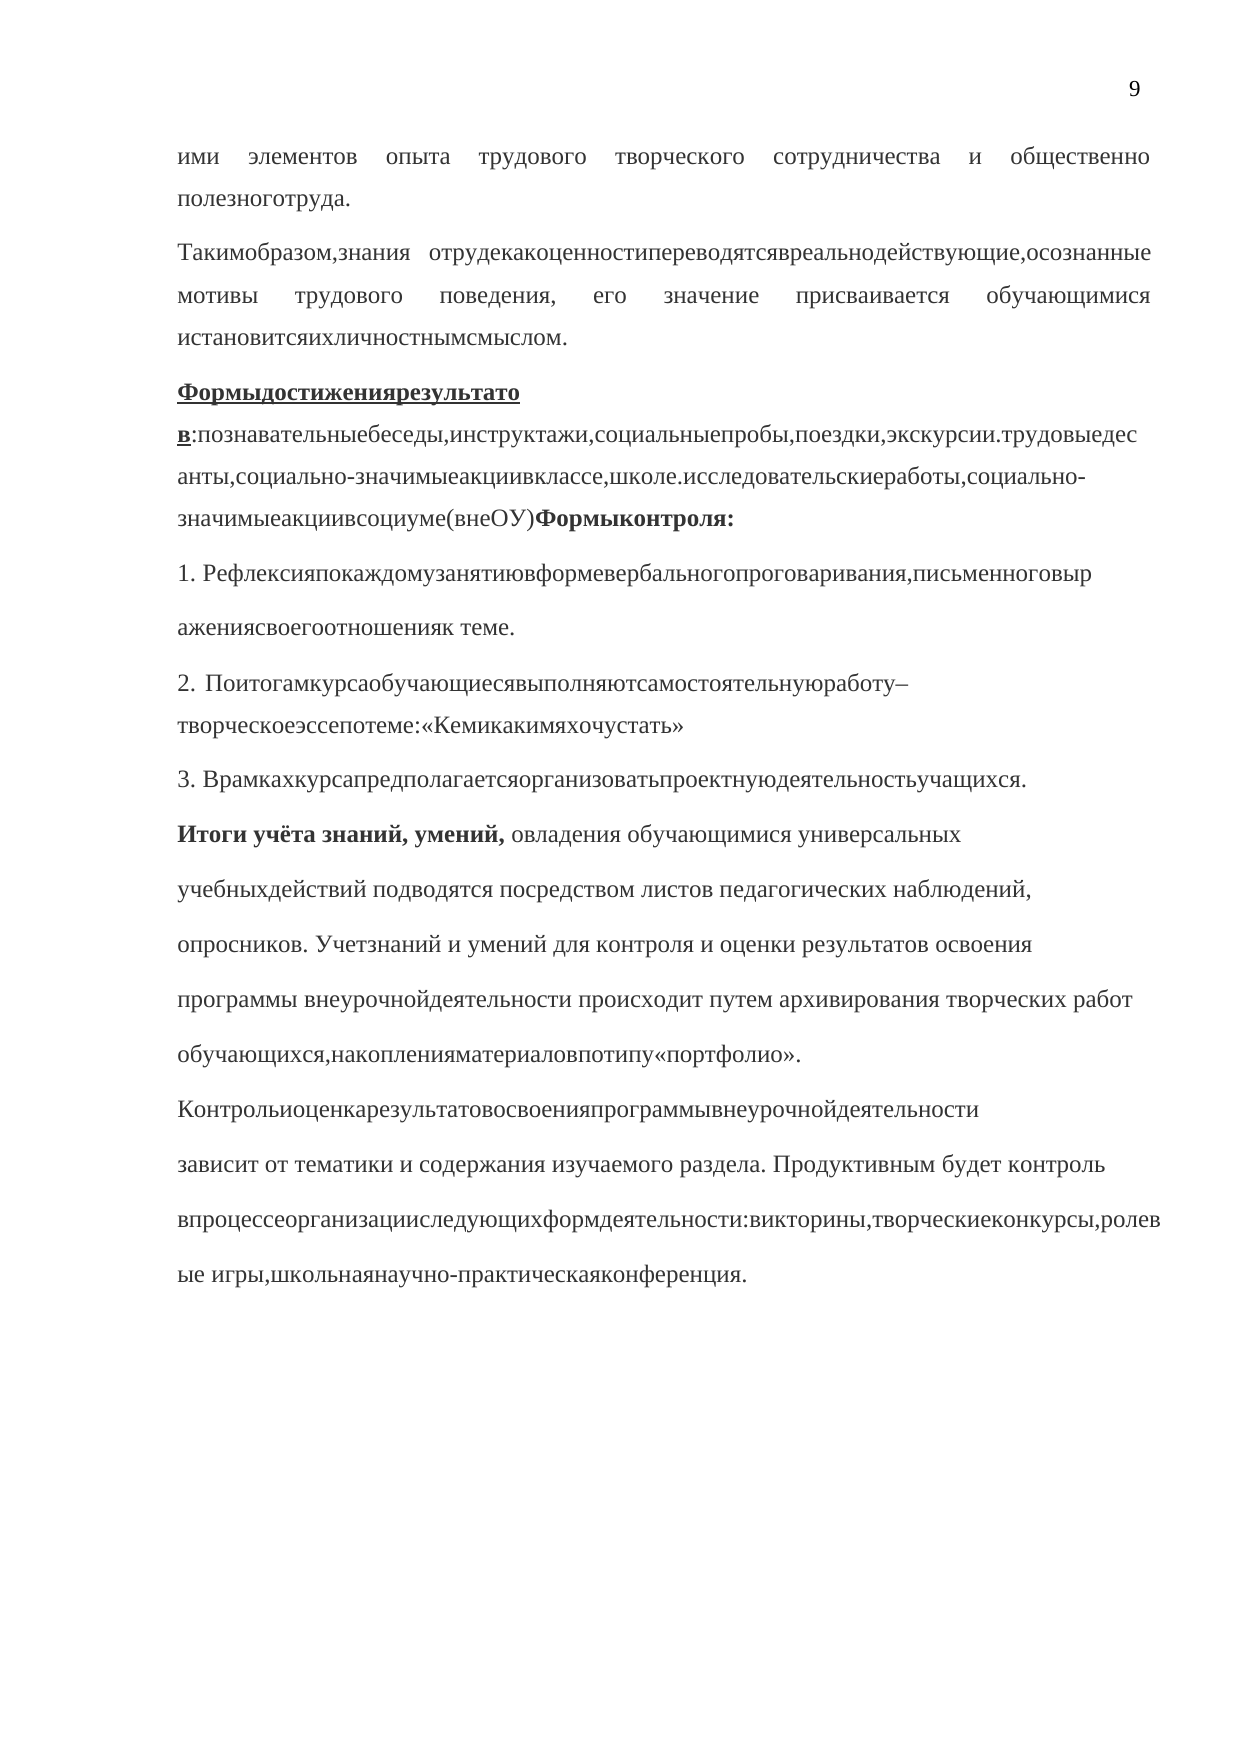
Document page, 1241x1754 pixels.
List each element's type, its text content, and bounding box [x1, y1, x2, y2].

list Врамкахкурсапредполагаетсяорганизоватьпроектнуюдеятельностьучащихся. [177, 764, 1178, 793]
text Контрольиоценкарезультатовосвоенияпрограммывнеурочнойдеятельности [177, 1094, 1178, 1123]
text Такимобразом,знания отрудекакоценностипереводятсявреальнодействующие,осознанные мотивы трудового поведения, его значение присваивается обучающимися истановитсяихличностнымсмыслом. [177, 237, 1152, 351]
list Рефлексияпокаждомузанятиювформевербальногопроговаривания,письменноговыражениясвоегоотношенияк теме. [177, 558, 1101, 641]
text ими элементов опыта трудового творческого сотрудничества и общественно полезноготруда. [177, 141, 1151, 212]
text Итоги учёта знаний, умений, овладения обучающимися универсальных учебныхдействий подводятся посредством листов педагогических наблюдений, опросников. Учетзнаний и умений для контроля и оценки результатов освоения программы внеурочнойдеятельности происходит путем архивирования творческих работ обучающихся,накопленияматериаловпотипу«портфолио». [177, 819, 1138, 1068]
list Поитогамкурсаобучающиесявыполняютсамостоятельнуюработу–творческоеэссепотеме:«Кемикакимяхочустать» [177, 668, 1152, 739]
text Формыдостижениярезультатов:познавательныебеседы,инструктажи,социальныепробы,поездки,экскурсии.трудовыедесанты,социально-значимыеакциивклассе,школе.исследовательскиеработы,социально-значимыеакциивсоциуме(внеОУ)Формыконтроля: [177, 377, 1138, 532]
text зависит от тематики и содержания изучаемого раздела. Продуктивным будет контроль впроцессеорганизацииследующихформдеятельности:викторины,творческиеконкурсы,ролевые игры,школьнаянаучно-практическаяконференция. [177, 1149, 1178, 1288]
